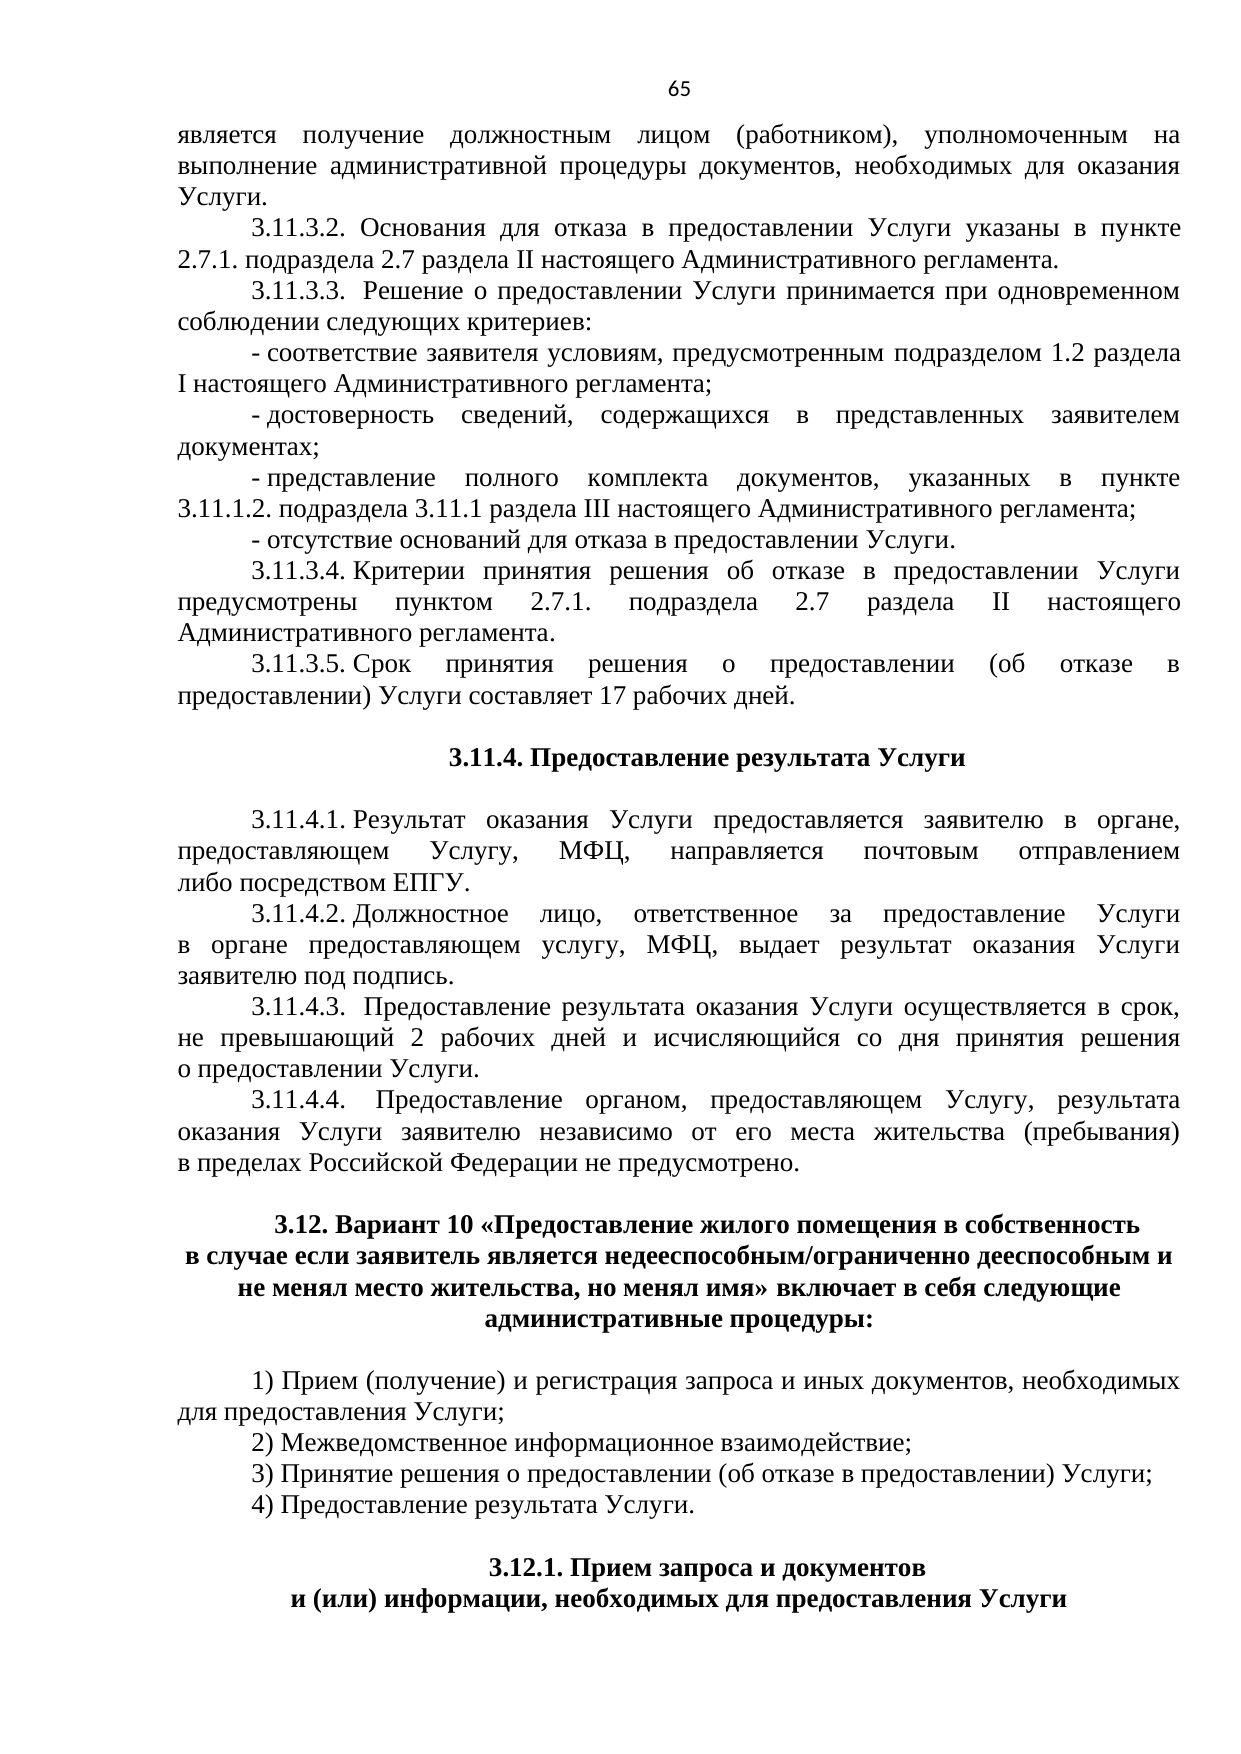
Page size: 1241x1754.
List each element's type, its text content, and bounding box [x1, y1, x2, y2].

text 3.11.4.2. Должностное лицо, ответственное за предоставление Услуги в органе предоставляющем услугу, МФЦ, выдает результат оказания Услуги заявителю под подпись. [177, 897, 1181, 990]
text - достоверность сведений, содержащихся в представленных заявителем документах; [177, 398, 1181, 461]
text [177, 118, 1181, 212]
text 4) Предоставление результата Услуги. [177, 1489, 1181, 1520]
text 3.11.4.1. Результат оказания Услуги предоставляется заявителю в органе, предоставляющем Услугу, МФЦ, направляется почтовым отправлением либо посредством ЕПГУ. [177, 803, 1181, 897]
text 3.11.3.2. Основания для отказа в предоставлении Услуги указаны в пункте 2.7.1. подраздела 2.7 раздела II настоящего Административного регламента. [177, 212, 1181, 274]
text - отсутствие оснований для отказа в предоставлении Услуги. [177, 523, 1181, 554]
text - соответствие заявителя условиям, предусмотренным подразделом 1.2 раздела I настоящего Административного регламента; [177, 336, 1181, 398]
text 3.11.3.3. Решение о предоставлении Услуги принимается при одновременном соблюдении следующих критериев: [177, 274, 1181, 336]
text - представление полного комплекта документов, указанных в пункте 3.11.1.2. подраздела 3.11.1 раздела III настоящего Административного регламента; [177, 461, 1181, 523]
text 3.12. Вариант 10 «Предоставление жилого помещения в собственность в случае если заявитель является недееспособным/ограниченно дееспособным и не менял место жительства, но менял имя» включает в себя следующие административные процедуры: [177, 1208, 1181, 1333]
text 3.11.4. Предоставление результата Услуги [177, 741, 1181, 772]
text 3.11.4.4. Предоставление органом, предоставляющем Услугу, результата оказания Услуги заявителю независимо от его места жительства (пребывания) в пределах Российской Федерации не предусмотрено. [177, 1084, 1181, 1177]
text 3.11.3.5. Срок принятия решения о предоставлении (об отказе в предоставлении) Услуги составляет 17 рабочих дней. [177, 648, 1181, 710]
text 2) Межведомственное информационное взаимодействие; [177, 1426, 1181, 1457]
text 3.11.4.3. Предоставление результата оказания Услуги осуществляется в срок, не превышающий 2 рабочих дней и исчисляющийся со дня принятия решения о предоставлении Услуги. [177, 990, 1181, 1084]
text 3.11.3.4. Критерии принятия решения об отказе в предоставлении Услуги предусмотрены пунктом 2.7.1. подраздела 2.7 раздела II настоящего Административного регламента. [177, 554, 1181, 648]
text 1) Прием (получение) и регистрация запроса и иных документов, необходимых для предоставления Услуги; [177, 1364, 1181, 1426]
text 3.12.1. Прием запроса и документов и (или) информации, необходимых для предоставления Услуги [177, 1551, 1181, 1613]
text 3) Принятие решения о предоставлении (об отказе в предоставлении) Услуги; [177, 1457, 1181, 1489]
